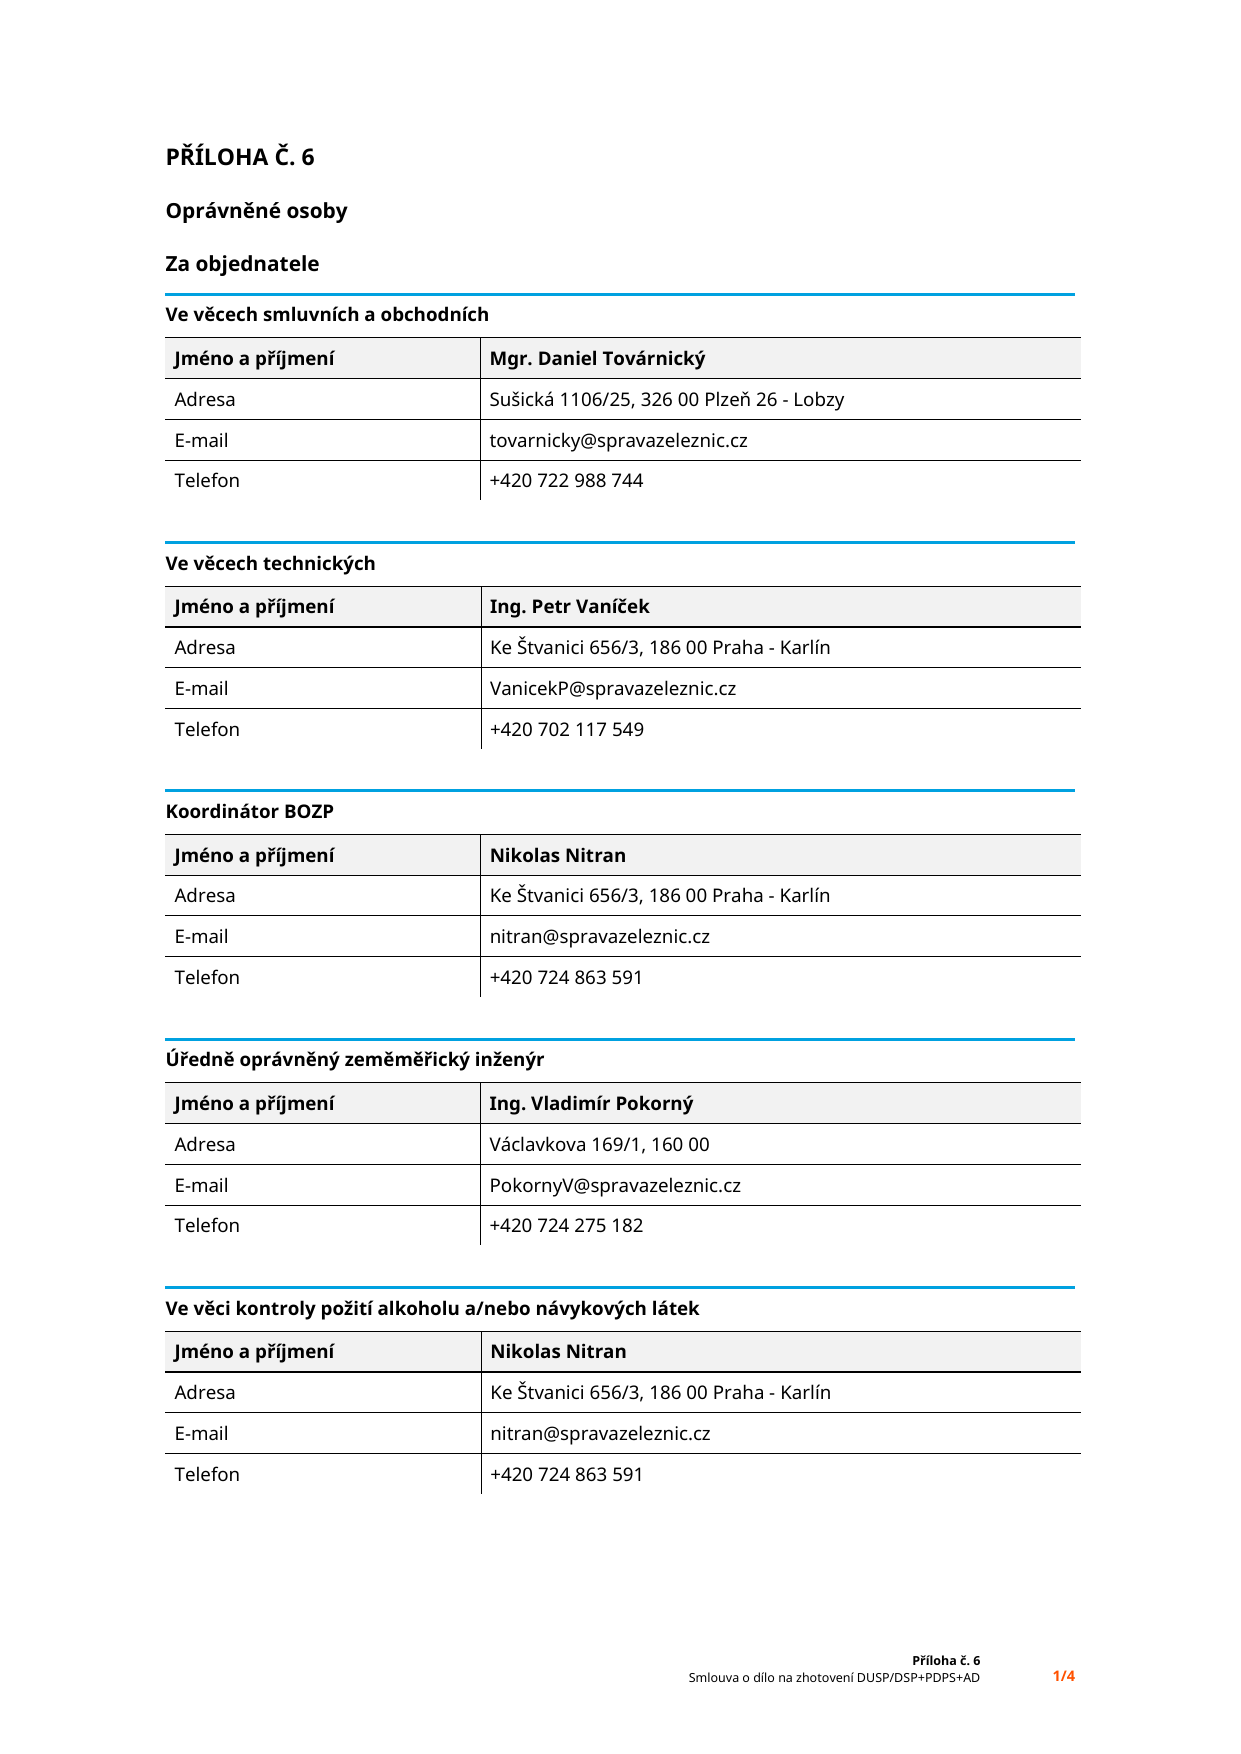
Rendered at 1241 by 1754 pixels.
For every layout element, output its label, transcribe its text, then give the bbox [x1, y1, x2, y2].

table_header Jméno a příjmení [165, 1083, 480, 1123]
table_cell nitran@spravazeleznic.cz [482, 1413, 1081, 1453]
table_cell Ke Štvanici 656/3, 186 00 Praha - Karlín [482, 628, 1081, 667]
table_cell +420 724 863 591 [482, 1454, 1081, 1493]
table_cell +420 722 988 744 [481, 461, 1081, 500]
table_cell Telefon [165, 1454, 481, 1493]
text Ve věci kontroly požití alkoholu a/nebo návykových látek [165, 1289, 1075, 1321]
table_cell +420 724 275 182 [481, 1206, 1081, 1245]
table_header Nikolas Nitran [482, 1332, 1081, 1371]
table_header Jméno a příjmení [165, 587, 481, 626]
table_header Jméno a příjmení [165, 338, 480, 378]
table_cell VanicekP@spravazeleznic.cz [482, 668, 1081, 708]
table_header Mgr. Daniel Továrnický [481, 338, 1081, 378]
table_cell Adresa [165, 379, 480, 419]
table_cell Ke Štvanici 656/3, 186 00 Praha - Karlín [482, 1373, 1081, 1412]
table_cell Ke Štvanici 656/3, 186 00 Praha - Karlín [481, 876, 1081, 915]
text Ve věcech smluvních a obchodních [165, 296, 1075, 327]
text Úředně oprávněný zeměměřický inženýr [165, 1041, 1075, 1072]
table_cell Adresa [165, 1373, 481, 1412]
table_cell Adresa [165, 876, 480, 915]
table_cell E-mail [165, 1165, 480, 1204]
table_header Jméno a příjmení [165, 835, 480, 875]
text Oprávněné osoby [165, 197, 1075, 225]
table_cell Telefon [165, 957, 480, 997]
table_header Ing. Vladimír Pokorný [481, 1083, 1081, 1123]
table_header Jméno a příjmení [165, 1332, 481, 1371]
table_cell Telefon [165, 1206, 480, 1245]
table_cell Telefon [165, 709, 481, 748]
text Za objednatele [165, 249, 1075, 277]
table_cell E-mail [165, 1413, 481, 1453]
text Koordinátor BOZP [165, 792, 1075, 824]
text Příloha č. 6 [165, 141, 1075, 173]
table_cell Sušická 1106/25, 326 00 Plzeň 26 - Lobzy [481, 379, 1081, 419]
table_cell Václavkova 169/1, 160 00 [481, 1124, 1081, 1164]
text Ve věcech technických [165, 544, 1075, 576]
table_cell Adresa [165, 628, 481, 667]
table_cell +420 724 863 591 [481, 957, 1081, 997]
table_cell tovarnicky@spravazeleznic.cz [481, 420, 1081, 459]
table_cell Adresa [165, 1124, 480, 1164]
table_cell +420 702 117 549 [482, 709, 1081, 748]
table_cell E-mail [165, 916, 480, 956]
table_header Nikolas Nitran [481, 835, 1081, 875]
table_cell E-mail [165, 420, 480, 459]
table_cell nitran@spravazeleznic.cz [481, 916, 1081, 956]
table_cell E-mail [165, 668, 481, 708]
table_cell Telefon [165, 461, 480, 500]
table_header Ing. Petr Vaníček [482, 587, 1081, 626]
table_cell PokornyV@spravazeleznic.cz [481, 1165, 1081, 1204]
